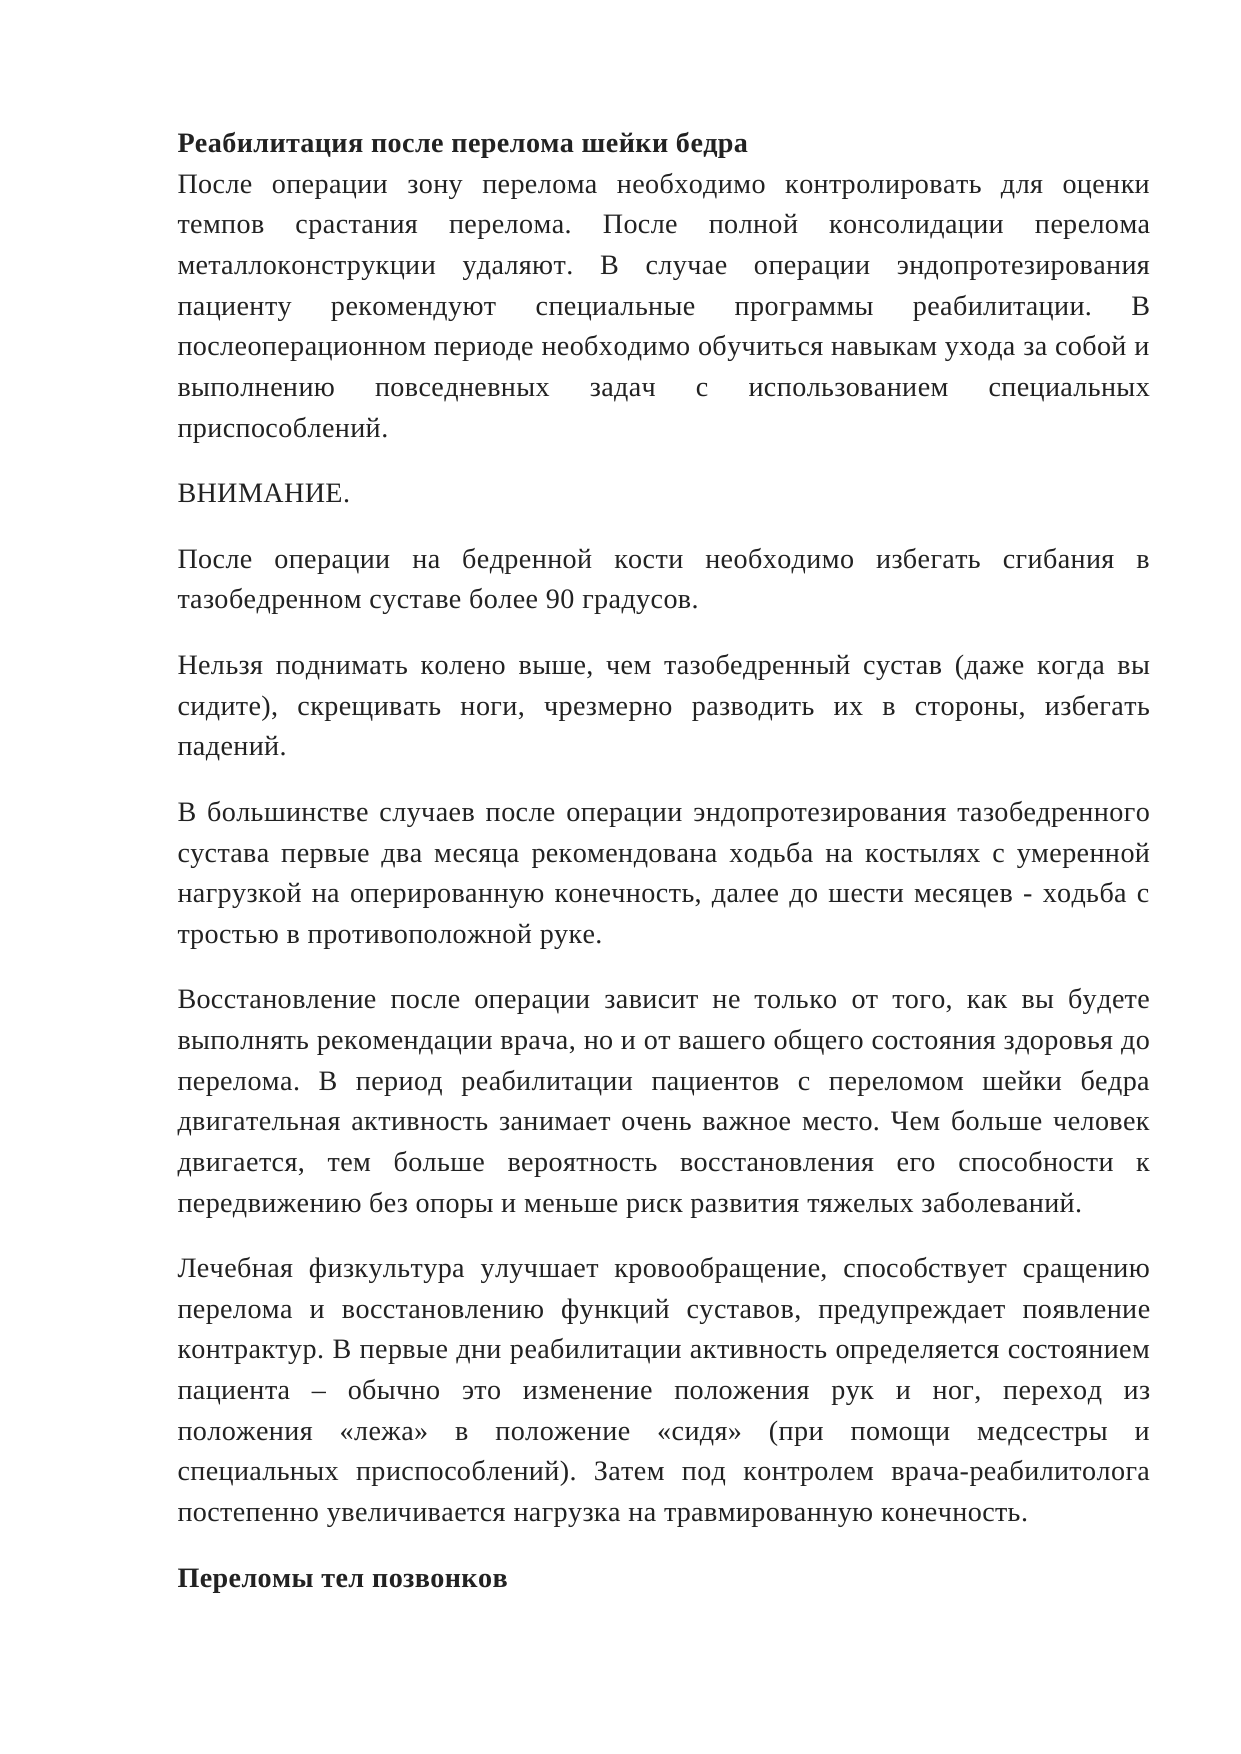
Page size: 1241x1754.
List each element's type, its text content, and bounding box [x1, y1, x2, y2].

text Лечебная физкультура улучшает кровообращение, способствует сращению перелома и восстановлению функций суставов, предупреждает появление контрактур. В первые дни реабилитации активность определяется состоянием пациента – обычно это изменение положения рук и ног, переход из положения «лежа» в положение «сидя» (при помощи медсестры и специальных приспособлений). Затем под контролем врача-реабилитолога постепенно увеличивается нагрузка на травмированную конечность. [177, 1243, 1152, 1527]
text В большинстве случаев после операции эндопротезирования тазобедренного сустава первые два месяца рекомендована ходьба на костылях с умеренной нагрузкой на оперированную конечность, далее до шести месяцев - ходьба с тростью в противоположной руке. [177, 787, 1152, 949]
text После операции на бедренной кости необходимо избегать сгибания в тазобедренном суставе более 90 градусов. [177, 534, 1152, 615]
text ВНИМАНИЕ. [177, 468, 1152, 509]
text Реабилитация после перелома шейки бедра [177, 118, 1152, 159]
text Нельзя поднимать колено выше, чем тазобедренный сустав (даже когда вы сидите), скрещивать ноги, чрезмерно разводить их в стороны, избегать падений. [177, 640, 1152, 762]
text После операции зону перелома необходимо контролировать для оценки темпов срастания перелома. После полной консолидации перелома металлоконструкции удаляют. В случае операции эндопротезирования пациенту рекомендуют специальные программы реабилитации. В послеоперационном периоде необходимо обучиться навыкам ухода за собой и выполнению повседневных задач с использованием специальных приспособлений. [177, 159, 1152, 443]
text Переломы тел позвонков [177, 1552, 1152, 1593]
text Восстановление после операции зависит не только от того, как вы будете выполнять рекомендации врача, но и от вашего общего состояния здоровья до перелома. В период реабилитации пациентов с переломом шейки бедра двигательная активность занимает очень важное место. Чем больше человек двигается, тем больше вероятность восстановления его способности к передвижению без опоры и меньше риск развития тяжелых заболеваний. [177, 974, 1152, 1218]
